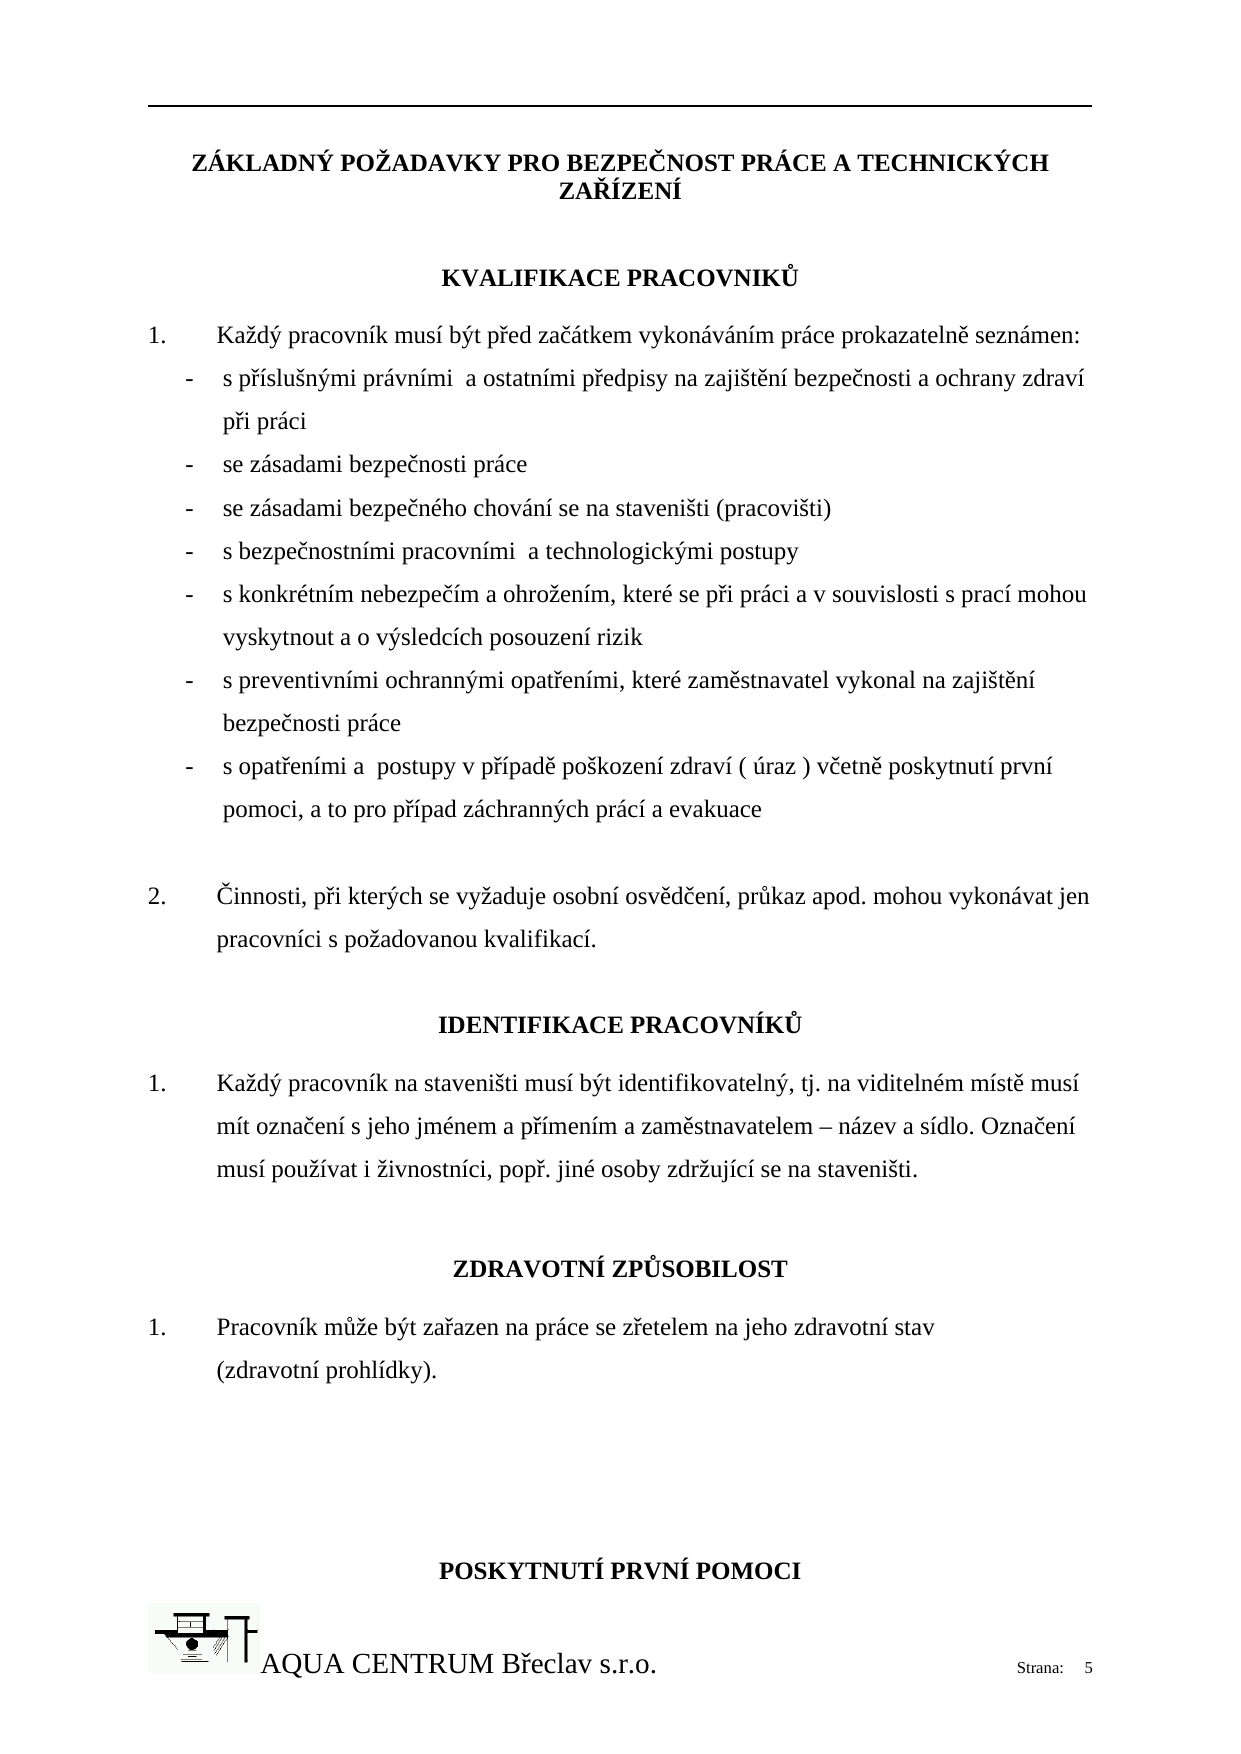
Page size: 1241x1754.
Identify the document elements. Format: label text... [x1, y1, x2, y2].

list Pracovník může být zařazen na práce se zřetelem na jeho zdravotní stav (zdravotní prohlídky). [148, 1312, 1092, 1384]
text POSKYTNUTÍ PRVNÍ POMOCI [148, 1556, 1092, 1585]
list s bezpečnostními pracovními a technologickými postupy [185, 536, 1092, 564]
list se zásadami bezpečnosti práce [185, 449, 1092, 478]
text ZÁKLADNÝ POŽADAVKY PRO BEZPEČNOST PRÁCE A TECHNICKÝCH ZAŘÍZENÍ [148, 148, 1092, 205]
list s konkrétním nebezpečím a ohrožením, které se při práci a v souvislosti s prací mohou vyskytnout a o výsledcích posouzení rizik [185, 579, 1092, 651]
list Činnosti, při kterých se vyžaduje osobní osvědčení, průkaz apod. mohou vykonávat jen pracovníci s požadovanou kvalifikací. [148, 881, 1092, 953]
list Každý pracovník na staveništi musí být identifikovatelný, tj. na viditelném místě musí mít označení s jeho jménem a přímením a zaměstnavatelem – název a sídlo. Označení musí používat i živnostníci, popř. jiné osoby zdržující se na staveništi. [148, 1068, 1092, 1183]
text IDENTIFIKACE PRACOVNÍKŮ [148, 1010, 1092, 1039]
list Každý pracovník musí být před začátkem vykonáváním práce prokazatelně seznámen: [148, 320, 1092, 349]
list s preventivními ochrannými opatřeními, které zaměstnavatel vykonal na zajištění bezpečnosti práce [185, 665, 1092, 737]
list se zásadami bezpečného chování se na staveništi (pracovišti) [185, 493, 1092, 521]
list s opatřeními a postupy v případě poškození zdraví ( úraz ) včetně poskytnutí první pomoci, a to pro případ záchranných prácí a evakuace [185, 751, 1092, 823]
text KVALIFIKACE PRACOVNIKŮ [148, 263, 1092, 291]
text ZDRAVOTNÍ ZPŮSOBILOST [148, 1254, 1092, 1283]
list s příslušnými právními a ostatními předpisy na zajištění bezpečnosti a ochrany zdraví při práci [185, 363, 1092, 435]
picture [147, 1603, 261, 1674]
